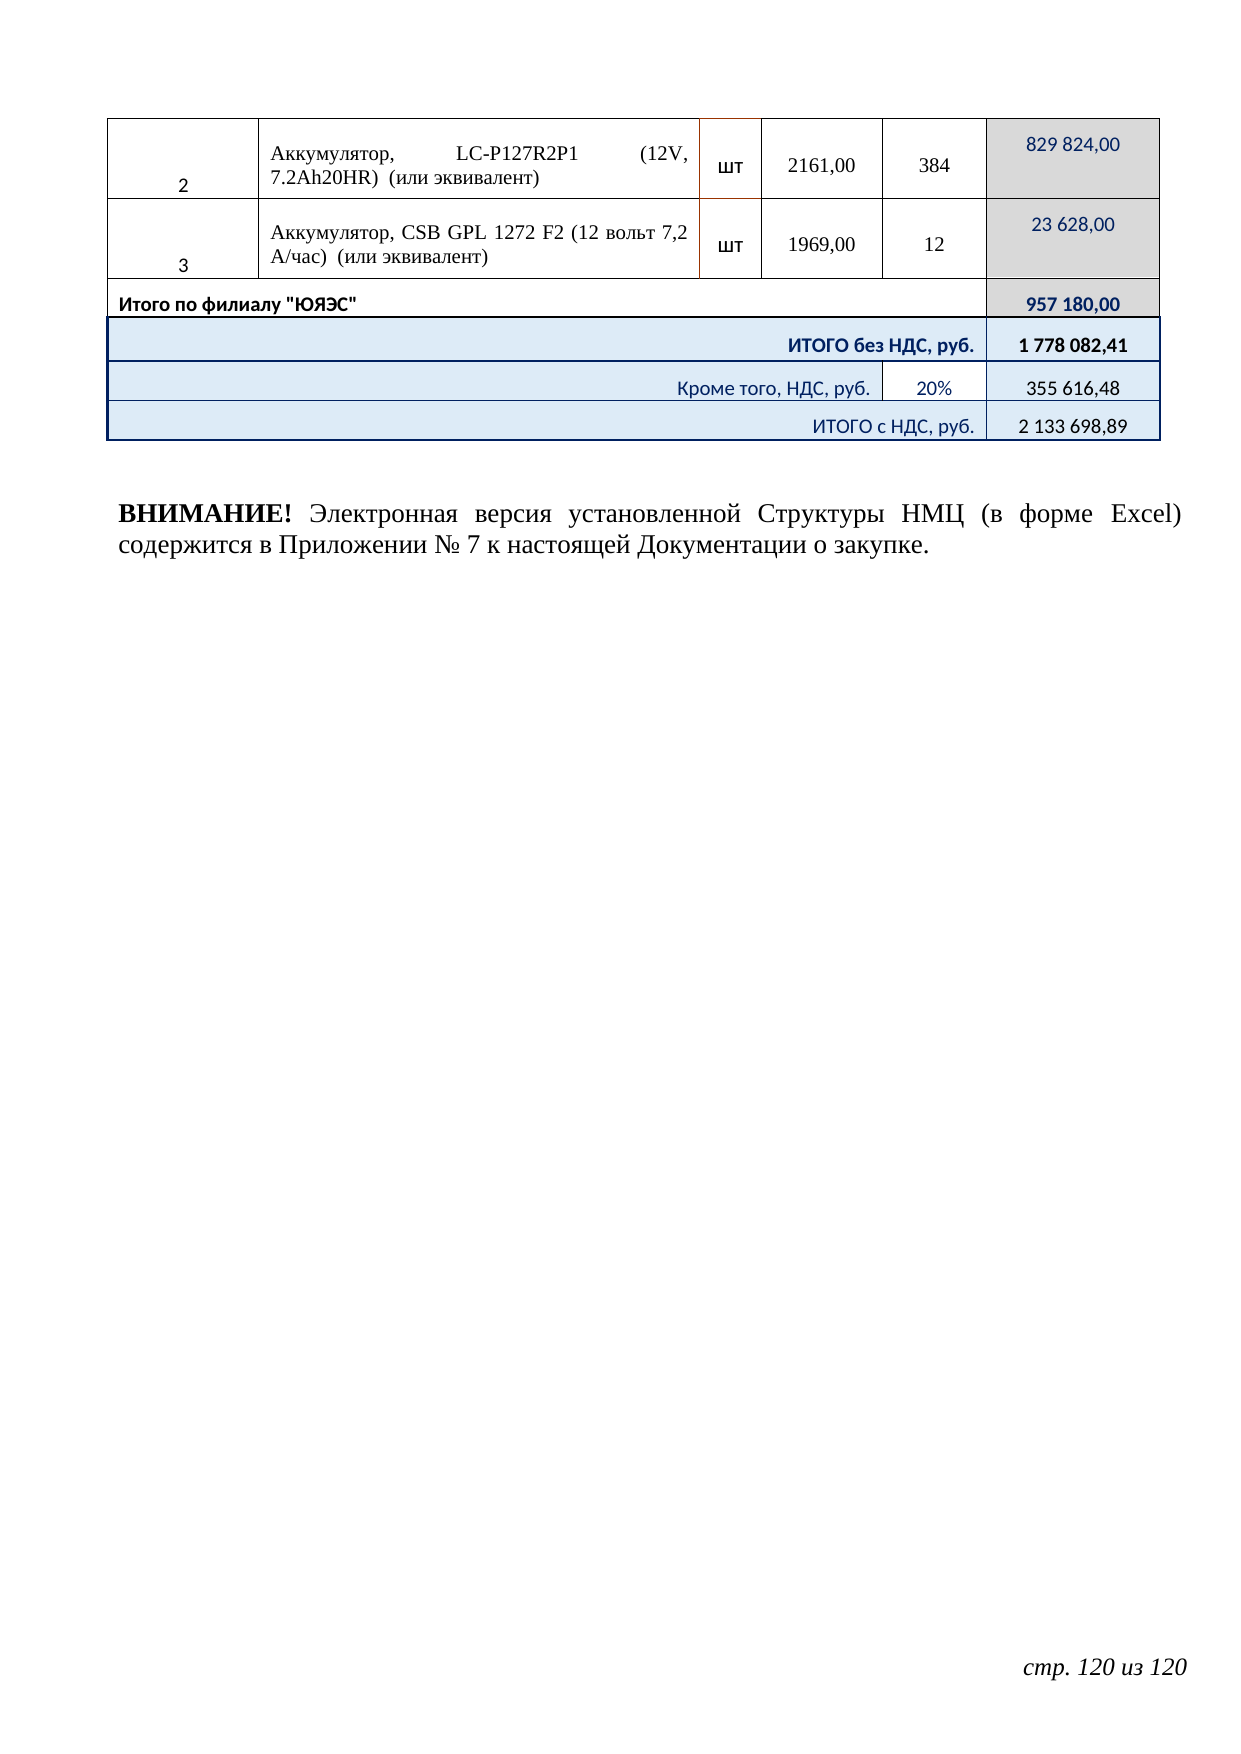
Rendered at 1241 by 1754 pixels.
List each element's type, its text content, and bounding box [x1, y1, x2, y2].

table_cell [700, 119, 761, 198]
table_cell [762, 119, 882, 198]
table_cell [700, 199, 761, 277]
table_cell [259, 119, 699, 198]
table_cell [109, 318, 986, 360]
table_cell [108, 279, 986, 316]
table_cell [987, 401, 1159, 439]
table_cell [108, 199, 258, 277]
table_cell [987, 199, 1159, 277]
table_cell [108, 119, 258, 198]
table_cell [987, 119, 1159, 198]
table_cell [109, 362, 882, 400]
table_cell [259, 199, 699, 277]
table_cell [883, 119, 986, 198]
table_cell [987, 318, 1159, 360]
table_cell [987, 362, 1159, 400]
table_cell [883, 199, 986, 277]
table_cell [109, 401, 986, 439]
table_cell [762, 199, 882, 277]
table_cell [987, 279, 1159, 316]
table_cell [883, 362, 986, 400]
text ВНИМАНИЕ! Электронная версия установленной Структуры НМЦ (в форме Excel) содержится в Приложении № 7 к настоящей Документации о закупке. [118, 497, 1181, 560]
